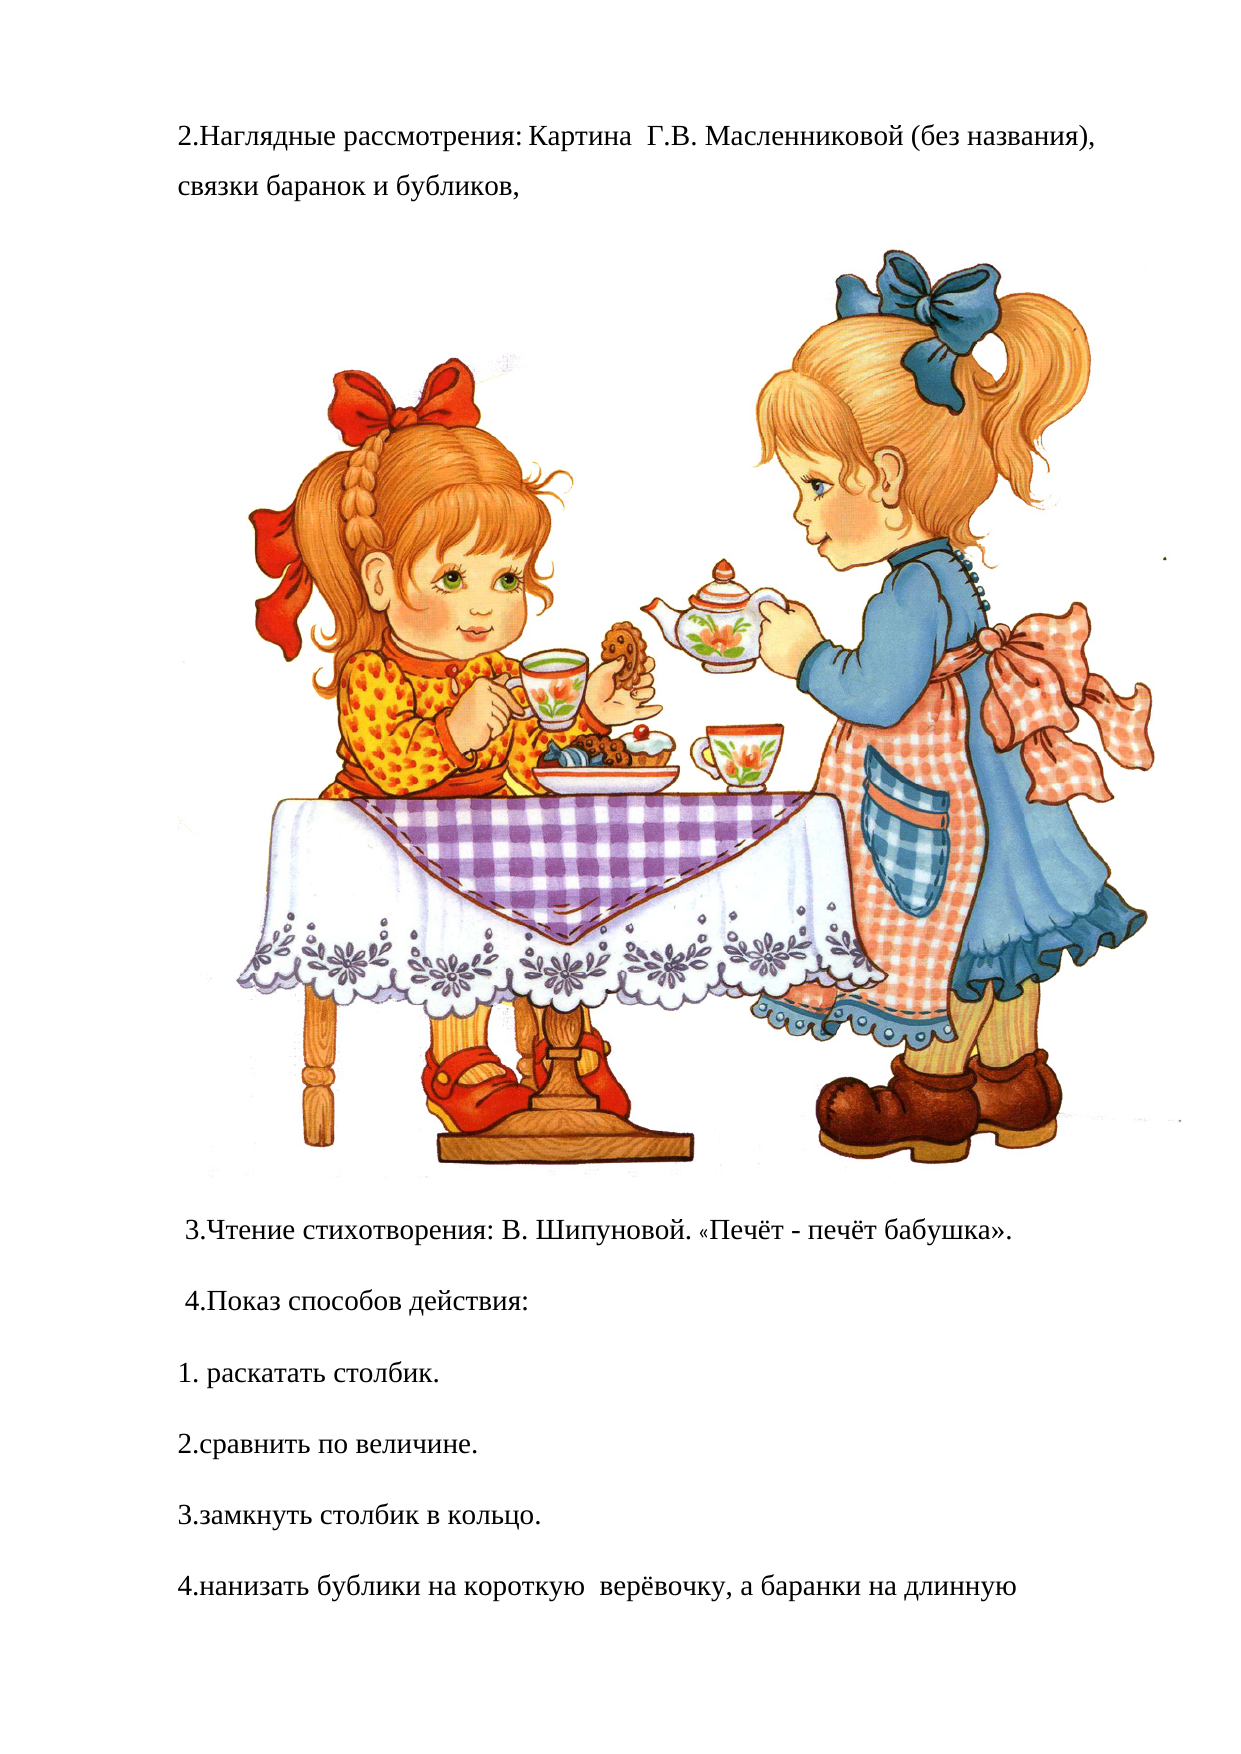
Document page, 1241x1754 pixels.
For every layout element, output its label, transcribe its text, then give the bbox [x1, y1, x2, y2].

text 2.Наглядные рассмотрения: Картина Г.В. Масленниковой (без названия), связки баранок и бубликов, [177, 118, 1181, 216]
text 3.замкнуть столбик в кольцо. [177, 1497, 1181, 1531]
text 4.нанизать бублики на короткую верёвочку, а баранки на длинную [177, 1568, 1181, 1602]
text 1. раскатать столбик. [177, 1355, 1181, 1388]
text 4.Показ способов действия: [177, 1283, 1181, 1317]
text 3.Чтение стихотворения: В. Шипуновой. «Печёт - печёт бабушка». [177, 1212, 1181, 1246]
text 2.сравнить по величине. [177, 1426, 1181, 1459]
picture [177, 216, 1182, 1178]
